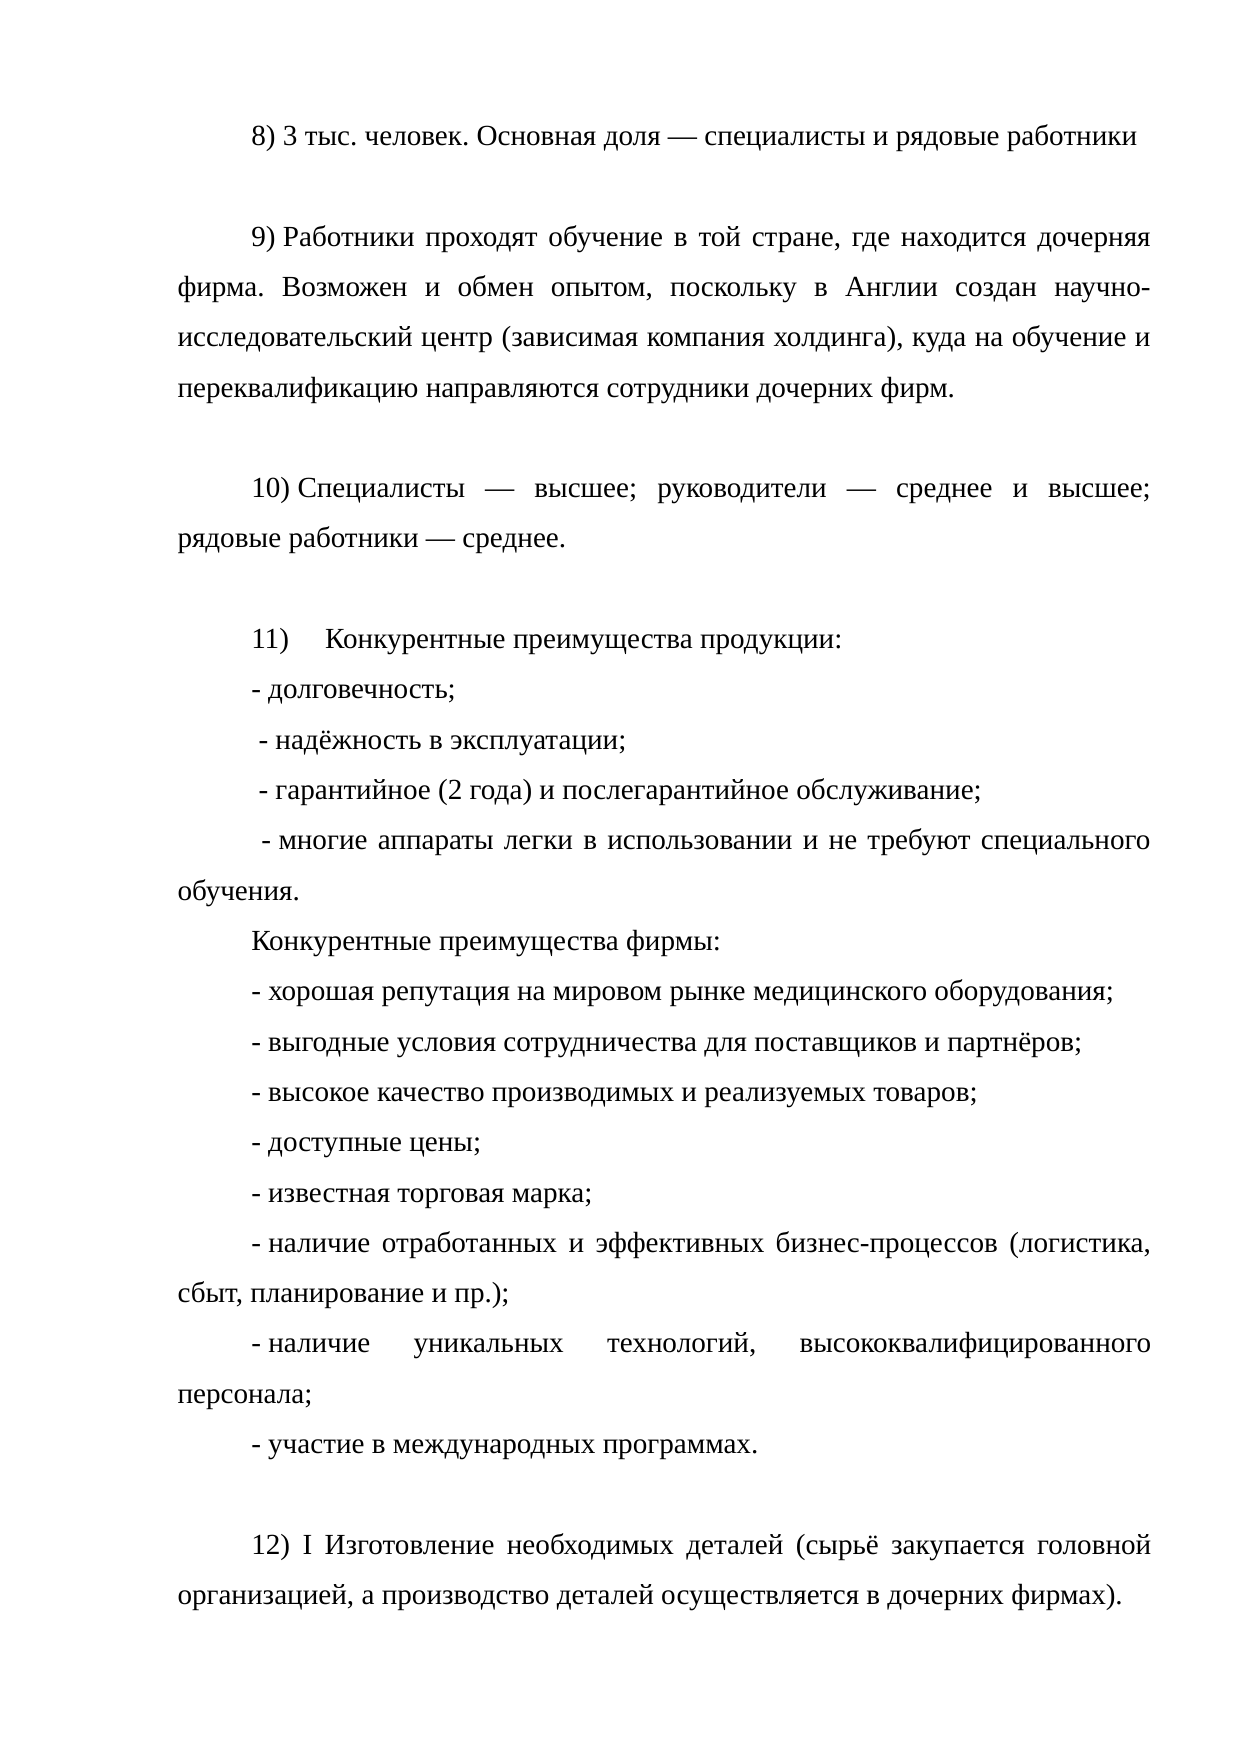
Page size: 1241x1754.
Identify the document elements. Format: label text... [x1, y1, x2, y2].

text - наличие отработанных и эффективных бизнес-процессов (логистика, сбыт, планирование и пр.); [177, 1225, 1152, 1309]
text 9) Работники проходят обучение в той стране, где находится дочерняя фирма. Возможен и обмен опытом, поскольку в Англии создан научно-исследовательский центр (зависимая компания холдинга), куда на обучение и переквалификацию направляются сотрудники дочерних фирм. [177, 219, 1152, 403]
text - доступные цены; [177, 1124, 1152, 1158]
text Конкурентные преимущества фирмы: [177, 923, 1152, 957]
text - выгодные условия сотрудничества для поставщиков и партнёров; [177, 1024, 1152, 1057]
text - высокое качество производимых и реализуемых товаров; [177, 1074, 1152, 1108]
text - известная торговая марка; [177, 1175, 1152, 1208]
text - хорошая репутация на мировом рынке медицинского оборудования; [177, 973, 1152, 1007]
text - наличие уникальных технологий, высококвалифицированного персонала; [177, 1326, 1152, 1409]
text 12) I Изготовление необходимых деталей (сырьё закупается головной организацией, а производство деталей осуществляется в дочерних фирмах). [177, 1527, 1152, 1611]
list Конкурентные преимущества продукции: [177, 621, 1152, 655]
text 10) Специалисты — высшее; руководители — среднее и высшее; рядовые работники — среднее. [177, 470, 1152, 554]
text - участие в международных программах. [177, 1426, 1152, 1460]
text - надёжность в эксплуатации; [177, 722, 1152, 755]
text 8) 3 тыс. человек. Основная доля — специалисты и рядовые работники [177, 118, 1152, 152]
text - долговечность; [177, 672, 1152, 705]
text - гарантийное (2 года) и послегарантийное обслуживание; [177, 772, 1152, 806]
text - многие аппараты легки в использовании и не требуют специального обучения. [177, 822, 1152, 906]
